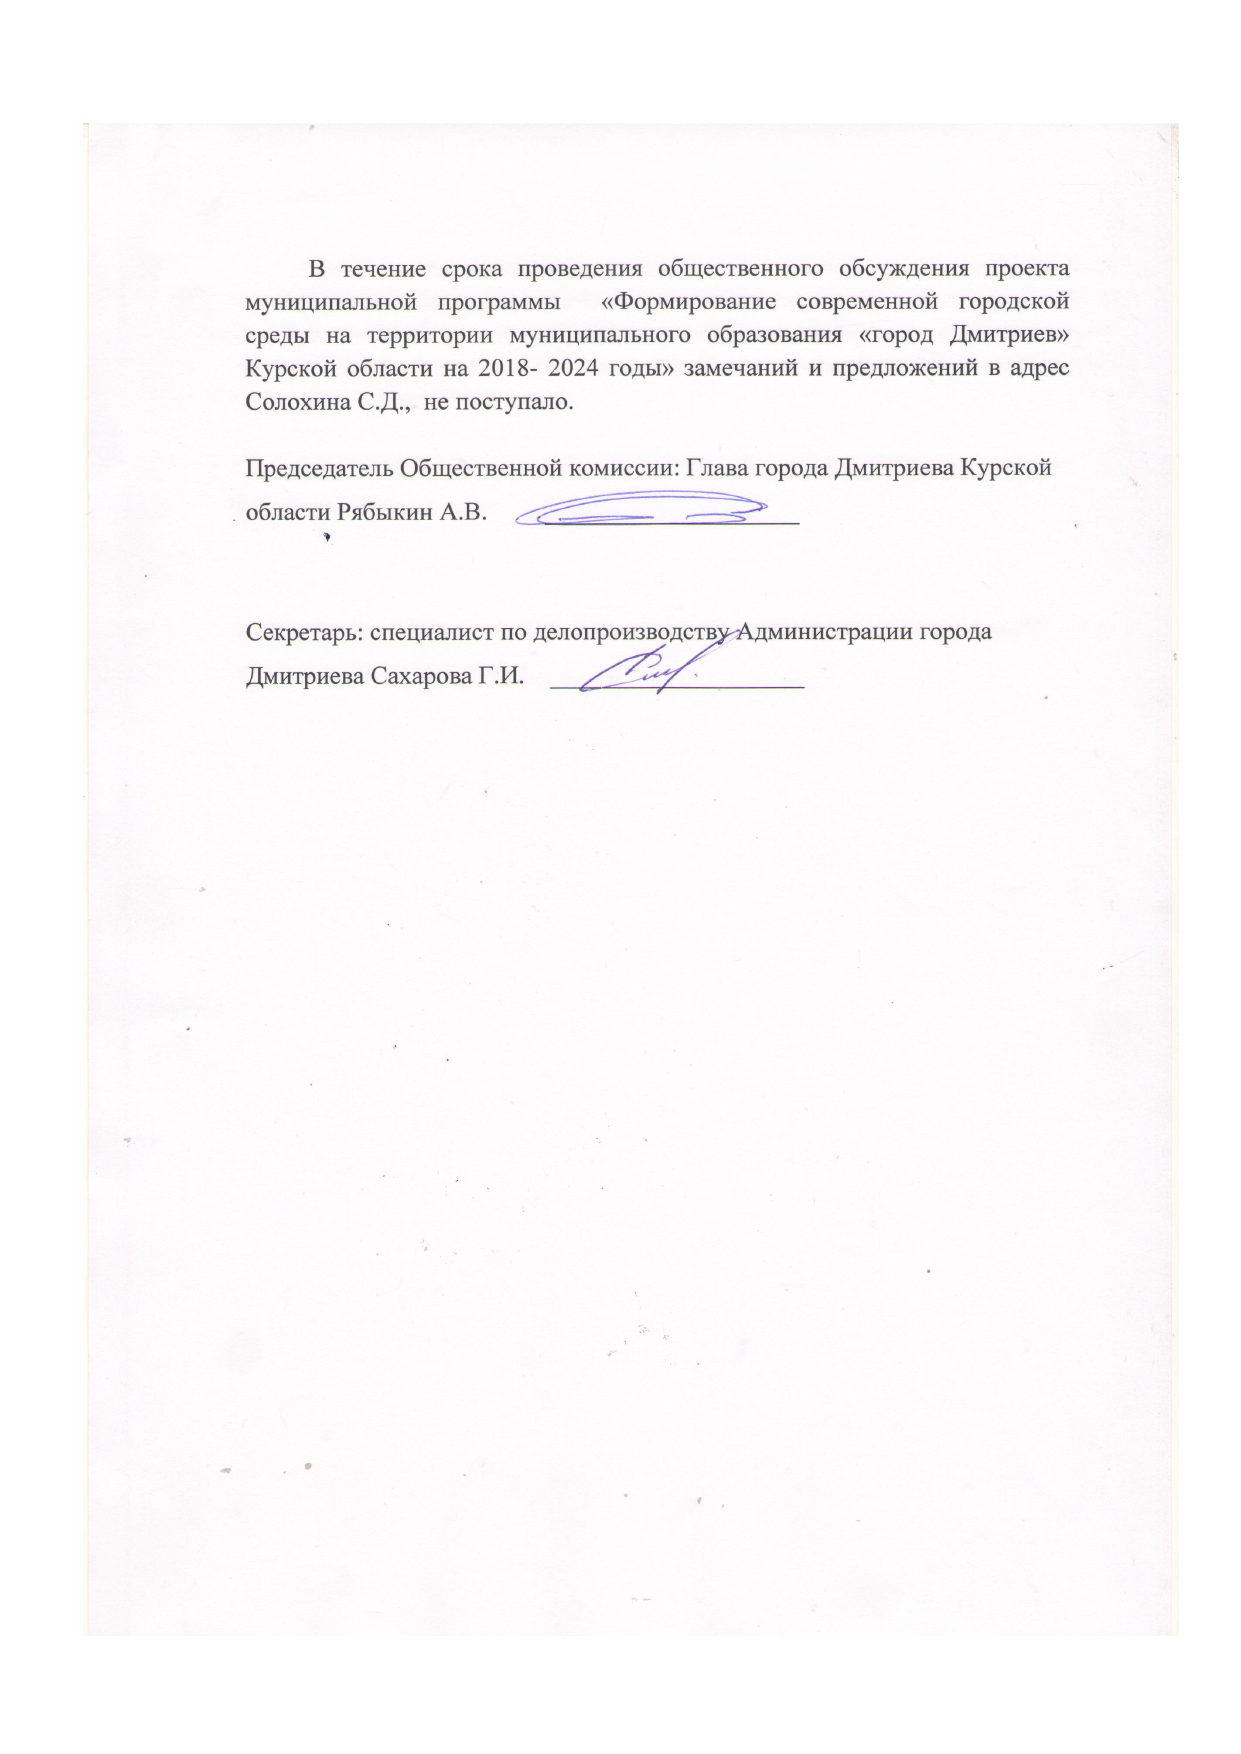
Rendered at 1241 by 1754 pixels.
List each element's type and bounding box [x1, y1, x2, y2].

picture [73, 118, 1185, 1636]
